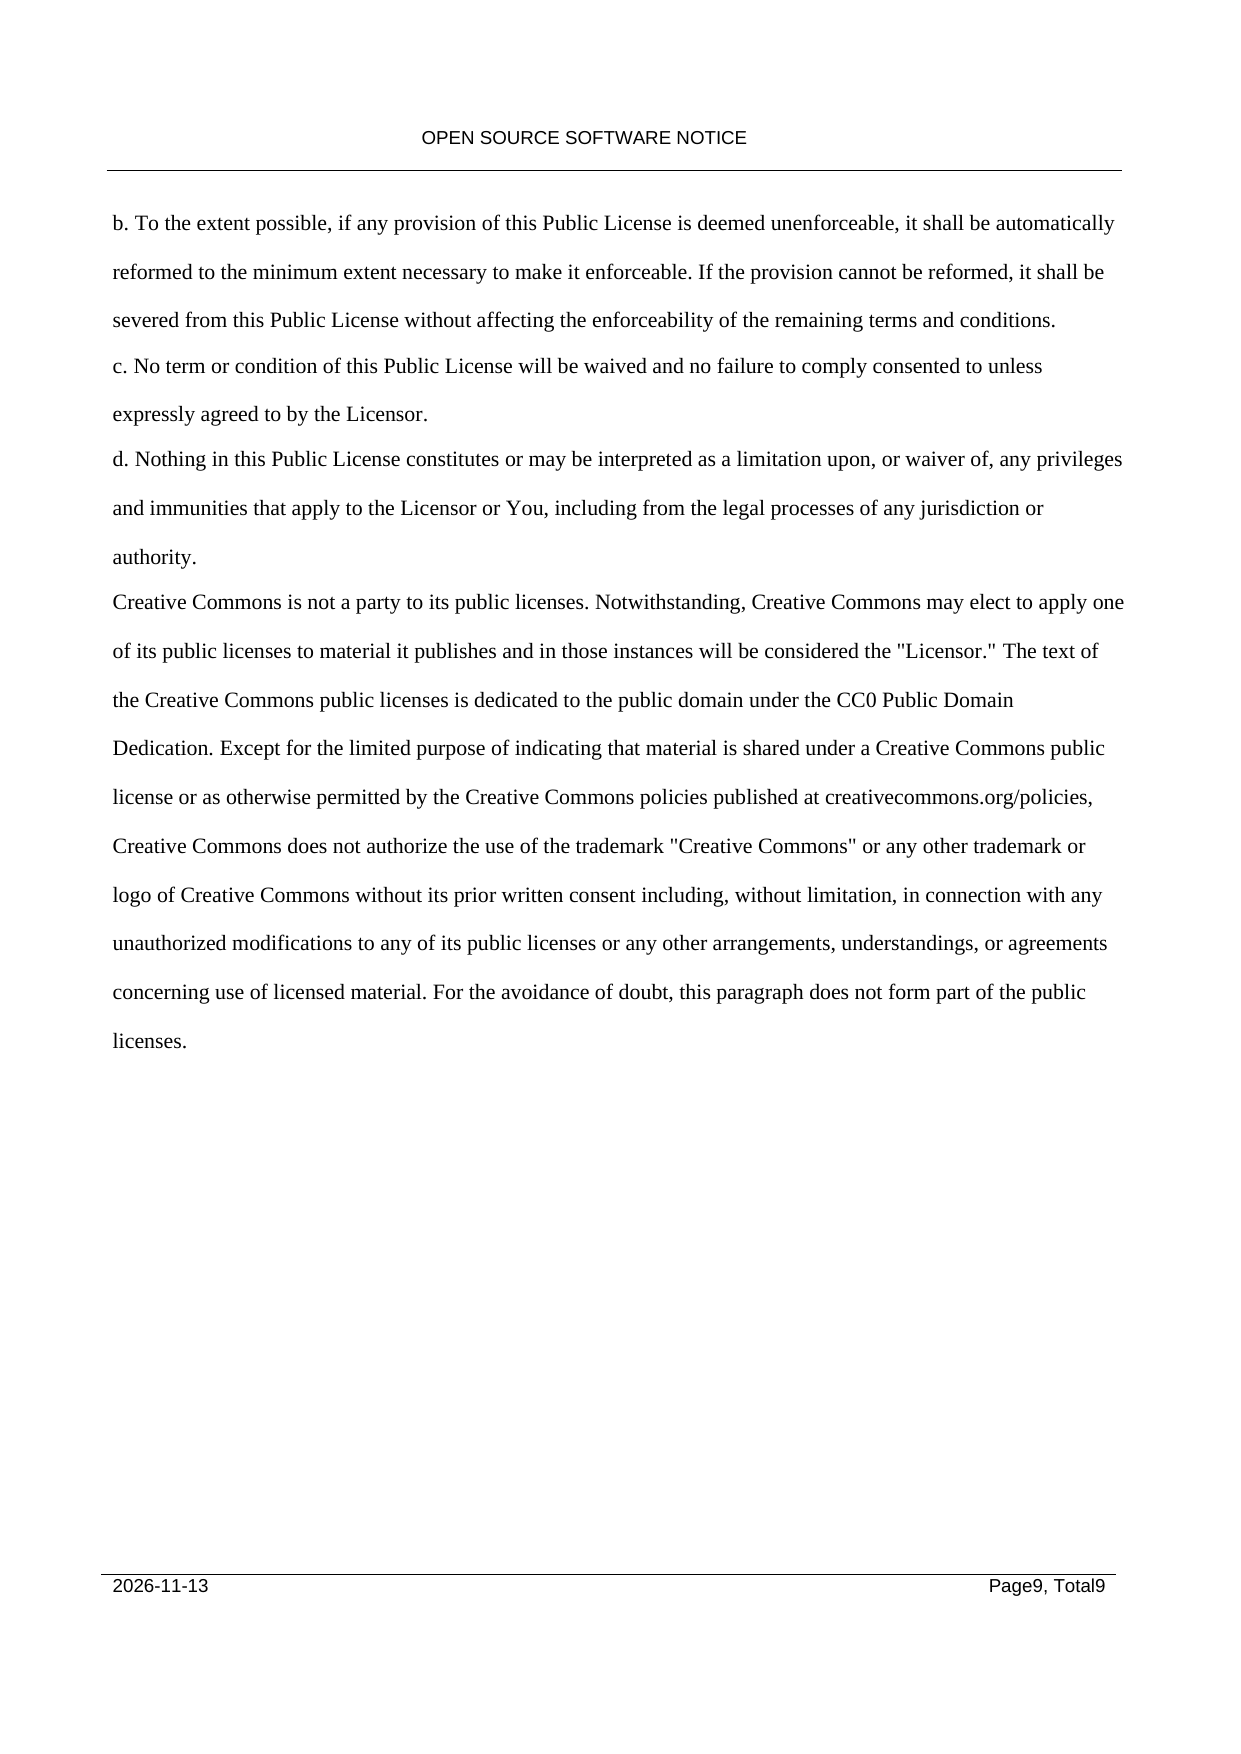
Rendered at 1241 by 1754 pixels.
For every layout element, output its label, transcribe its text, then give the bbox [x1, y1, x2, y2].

text c. No term or condition of this Public License will be waived and no failure to comply consented to unless expressly agreed to by the Licensor. [112, 349, 1128, 430]
text Creative Commons is not a party to its public licenses. Notwithstanding, Creative Commons may elect to apply one of its public licenses to material it publishes and in those instances will be considered the "Licensor." The text of the Creative Commons public licenses is dedicated to the public domain under the CC0 Public Domain Dedication. Except for the limited purpose of indicating that material is shared under a Creative Commons public license or as otherwise permitted by the Creative Commons policies published at creativecommons.org/policies, Creative Commons does not authorize the use of the trademark "Creative Commons" or any other trademark or logo of Creative Commons without its prior written consent including, without limitation, in connection with any unauthorized modifications to any of its public licenses or any other arrangements, understandings, or agreements concerning use of licensed material. For the avoidance of doubt, this paragraph does not form part of the public licenses. [112, 585, 1128, 1057]
text b. To the extent possible, if any provision of this Public License is deemed unenforceable, it shall be automatically reformed to the minimum extent necessary to make it enforceable. If the provision cannot be reformed, it shall be severed from this Public License without affecting the enforceability of the remaining terms and conditions. [112, 206, 1128, 336]
text d. Nothing in this Public License constitutes or may be interpreted as a limitation upon, or waiver of, any privileges and immunities that apply to the Licensor or You, including from the legal processes of any jurisdiction or authority. [112, 443, 1128, 573]
